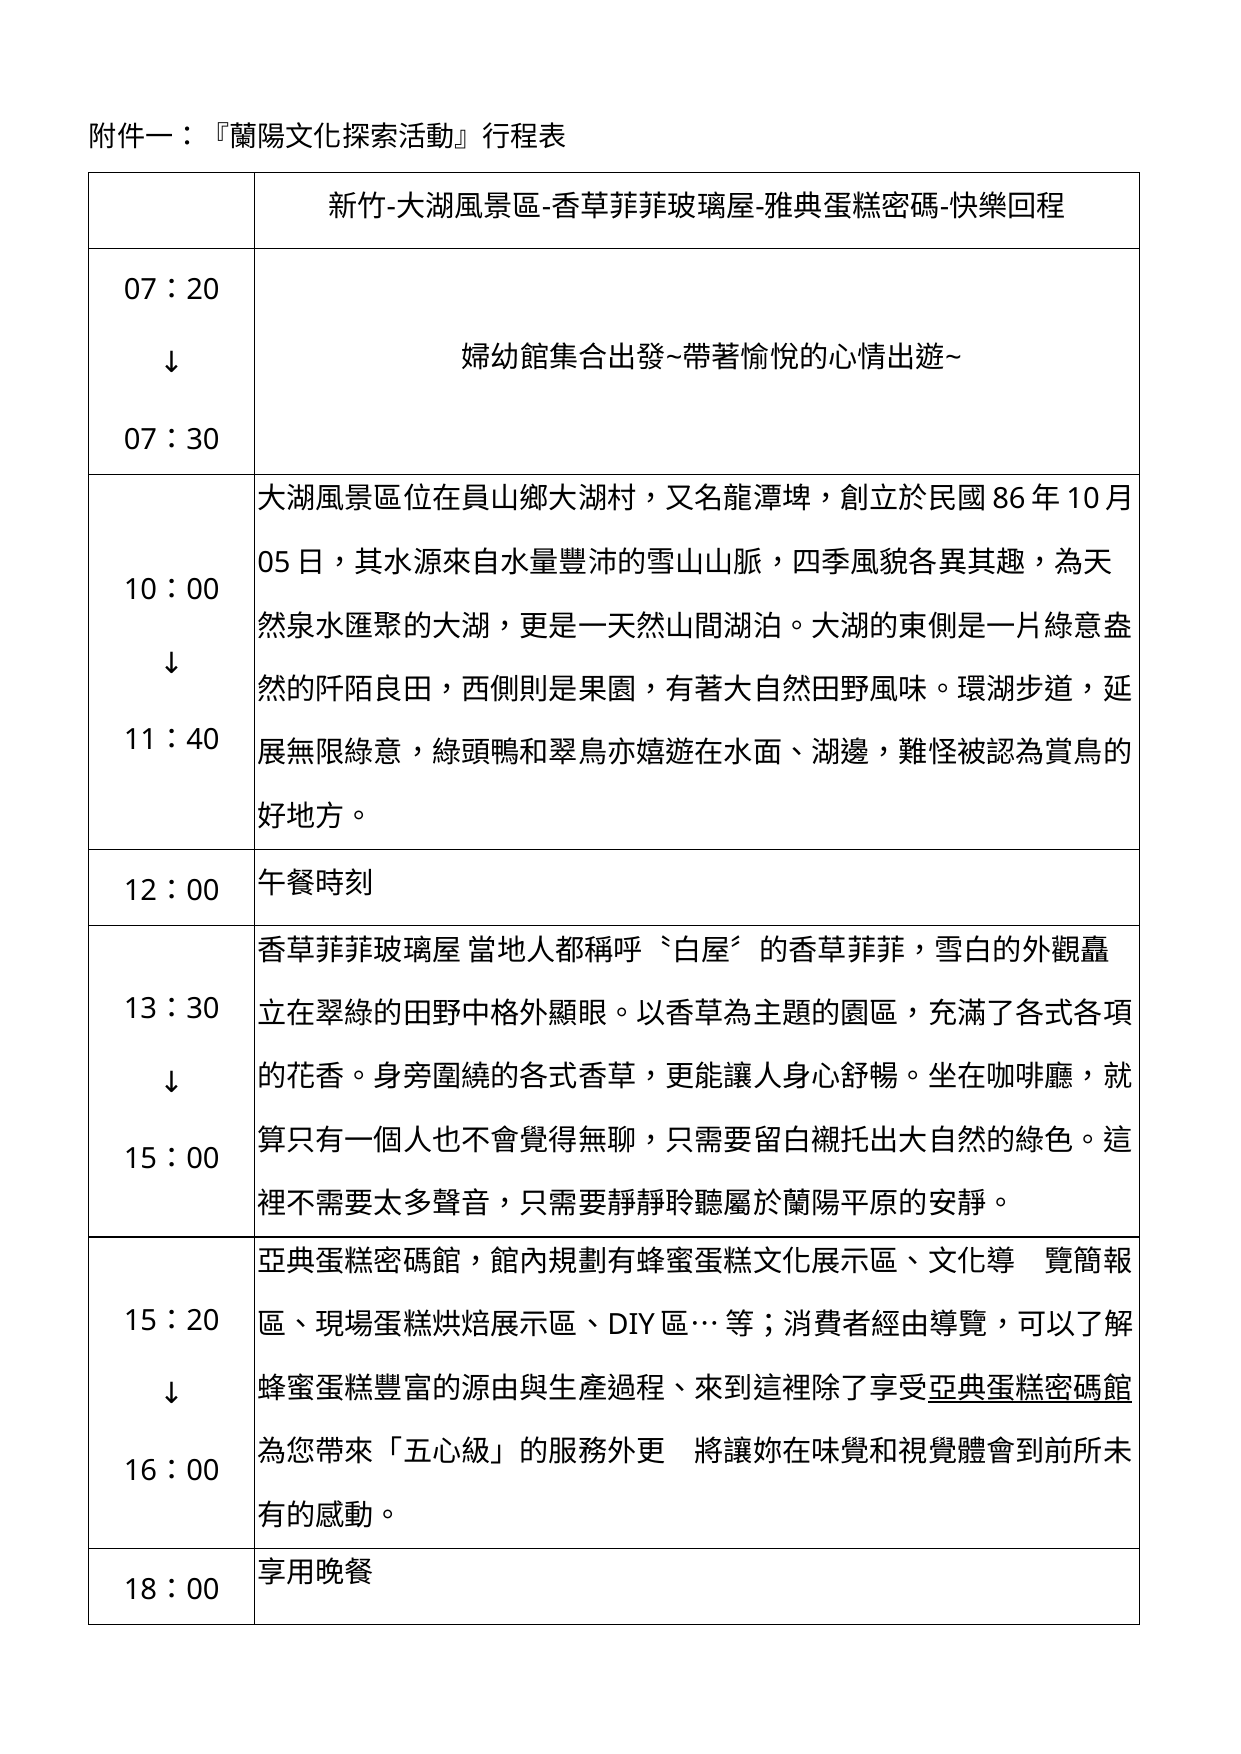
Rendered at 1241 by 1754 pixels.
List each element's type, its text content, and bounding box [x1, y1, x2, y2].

table_cell 香草菲菲玻璃屋 當地人都稱呼〝白屋〞的香草菲菲，雪白的外觀矗立在翠綠的田野中格外顯眼。以香草為主題的園區，充滿了各式各項的花香。身旁圍繞的各式香草，更能讓人身心舒暢。坐在咖啡廳，就算只有一個人也不會覺得無聊，只需要留白襯托出大自然的綠色。這裡不需要太多聲音，只需要靜靜聆聽屬於蘭陽平原的安靜。 [255, 926, 1139, 1236]
table_cell 12：00 [89, 850, 254, 925]
table_header [89, 173, 254, 248]
table_cell 10：00 ↓ 11：40 [89, 475, 254, 849]
table_cell 大湖風景區位在員山鄉大湖村，又名龍潭埤，創立於民國86年10月05日，其水源來自水量豐沛的雪山山脈，四季風貌各異其趣，為天然泉水匯聚的大湖，更是一天然山間湖泊。大湖的東側是一片綠意盎然的阡陌良田，西側則是果園，有著大自然田野風味。環湖步道，延展無限綠意，綠頭鴨和翠鳥亦嬉遊在水面、湖邊，難怪被認為賞鳥的好地方。 [255, 475, 1139, 849]
table_cell 亞典蛋糕密碼館，館內規劃有蜂蜜蛋糕文化展示區、文化導 覽簡報區、現場蛋糕烘焙展示區、DIY區… 等；消費者經由導覽，可以了解蜂蜜蛋糕豐富的源由與生產過程、來到這裡除了享受亞典蛋糕密碼館為您帶來「五心級」的服務外更 將讓妳在味覺和視覺體會到前所未有的感動。 [255, 1238, 1139, 1548]
table_cell 午餐時刻 [255, 850, 1139, 925]
table_cell 15：20 ↓ 16：00 [89, 1238, 254, 1548]
table_cell 18：00 [89, 1549, 254, 1624]
table_cell 享用晚餐 [255, 1549, 1139, 1624]
text 附件一：『蘭陽文化探索活動』行程表 [89, 97, 1152, 172]
table_cell 07：20 ↓ 07：30 [89, 249, 254, 474]
table_cell 13：30 ↓ 15：00 [89, 926, 254, 1236]
table_header 新竹-大湖風景區-香草菲菲玻璃屋-雅典蛋糕密碼-快樂回程 [255, 173, 1139, 248]
table_cell 婦幼館集合出發~帶著愉悅的心情出遊~ [255, 249, 1139, 474]
